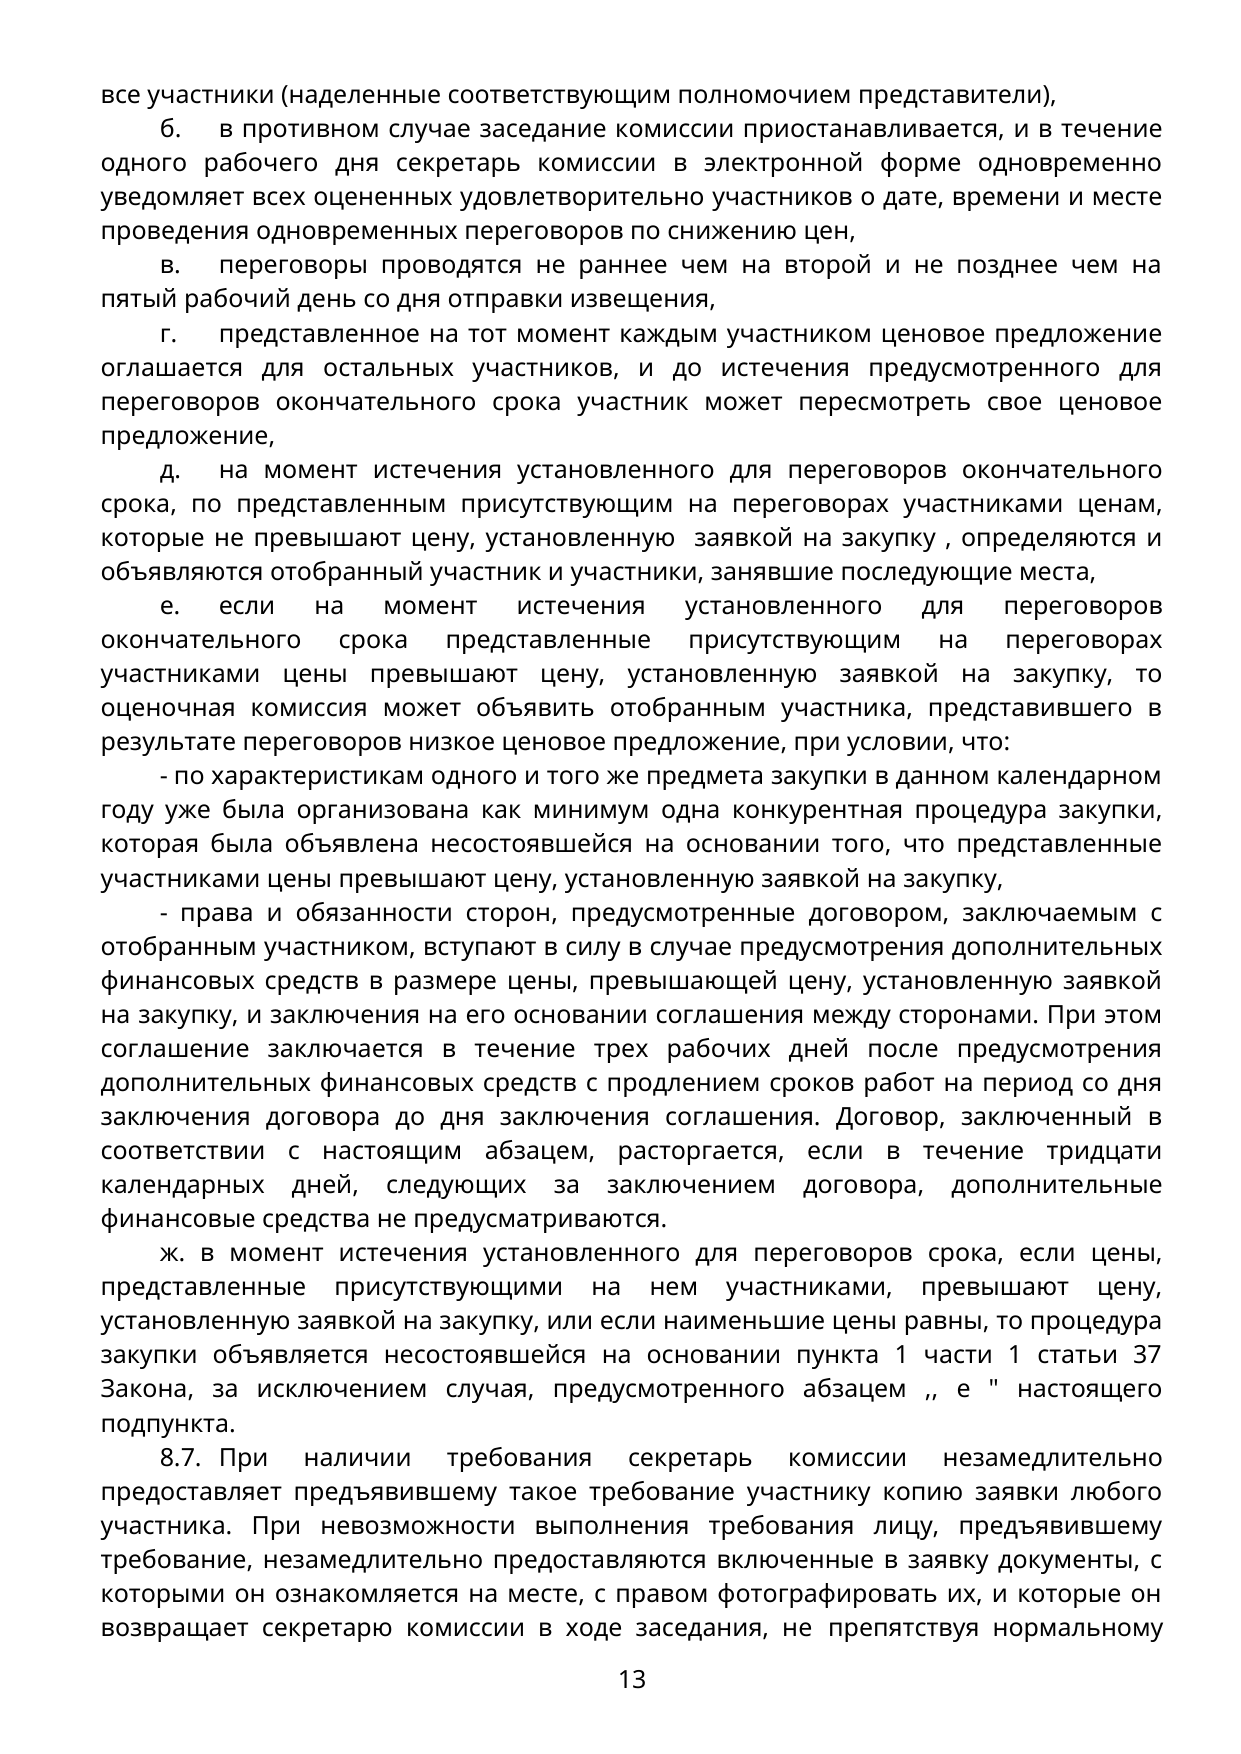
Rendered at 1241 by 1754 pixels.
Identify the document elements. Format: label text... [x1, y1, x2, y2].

text в. переговоры проводятся не раннее чем на второй и не позднее чем на пятый рабочий день со дня отправки извещения, [100, 247, 1163, 315]
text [100, 77, 1163, 111]
text - по характеристикам одного и того же предмета закупки в данном календарном году уже была организована как минимум одна конкурентная процедура закупки, которая была объявлена несостоявшейся на основании того, что представленные участниками цены превышают цену, установленную заявкой на закупку, [100, 758, 1163, 894]
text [100, 1439, 1163, 1644]
text д. на момент истечения установленного для переговоров окончательного срока, по представленным присутствующим на переговорах участниками ценам, которые не превышают цену, установленную заявкой на закупку , определяются и объявляются отобранный участник и участники, занявшие последующие места, [100, 451, 1163, 588]
text ж. в момент истечения установленного для переговоров срока, если цены, представленные присутствующими на нем участниками, превышают цену, установленную заявкой на закупку, или если наименьшие цены равны, то процедура закупки объявляется несостоявшейся на основании пункта 1 части 1 статьи 37 Закона, за исключением случая, предусмотренного абзацем ,, е " настоящего подпункта. [100, 1235, 1163, 1439]
text - права и обязанности сторон, предусмотренные договором, заключаемым с отобранным участником, вступают в силу в случае предусмотрения дополнительных финансовых средств в размере цены, превышающей цену, установленную заявкой на закупку, и заключения на его основании соглашения между сторонами. При этом соглашение заключается в течение трех рабочих дней после предусмотрения дополнительных финансовых средств с продлением сроков работ на период со дня заключения договора до дня заключения соглашения. Договор, заключенный в соответствии с настоящим абзацем, расторгается, если в течение тридцати календарных дней, следующих за заключением договора, дополнительные финансовые средства не предусматриваются. [100, 894, 1163, 1235]
text е. если на момент истечения установленного для переговоров окончательного срока представленные присутствующим на переговорах участниками цены превышают цену, установленную заявкой на закупку, то оценочная комиссия может объявить отобранным участника, представившего в результате переговоров низкое ценовое предложение, при условии, что: [100, 588, 1163, 758]
text б. в противном случае заседание комиссии приостанавливается, и в течение одного рабочего дня секретарь комиссии в электронной форме одновременно уведомляет всех оцененных удовлетворительно участников о дате, времени и месте проведения одновременных переговоров по снижению цен, [100, 111, 1163, 247]
text г. представленное на тот момент каждым участником ценовое предложение оглашается для остальных участников, и до истечения предусмотренного для переговоров окончательного срока участник может пересмотреть свое ценовое предложение, [100, 315, 1163, 451]
